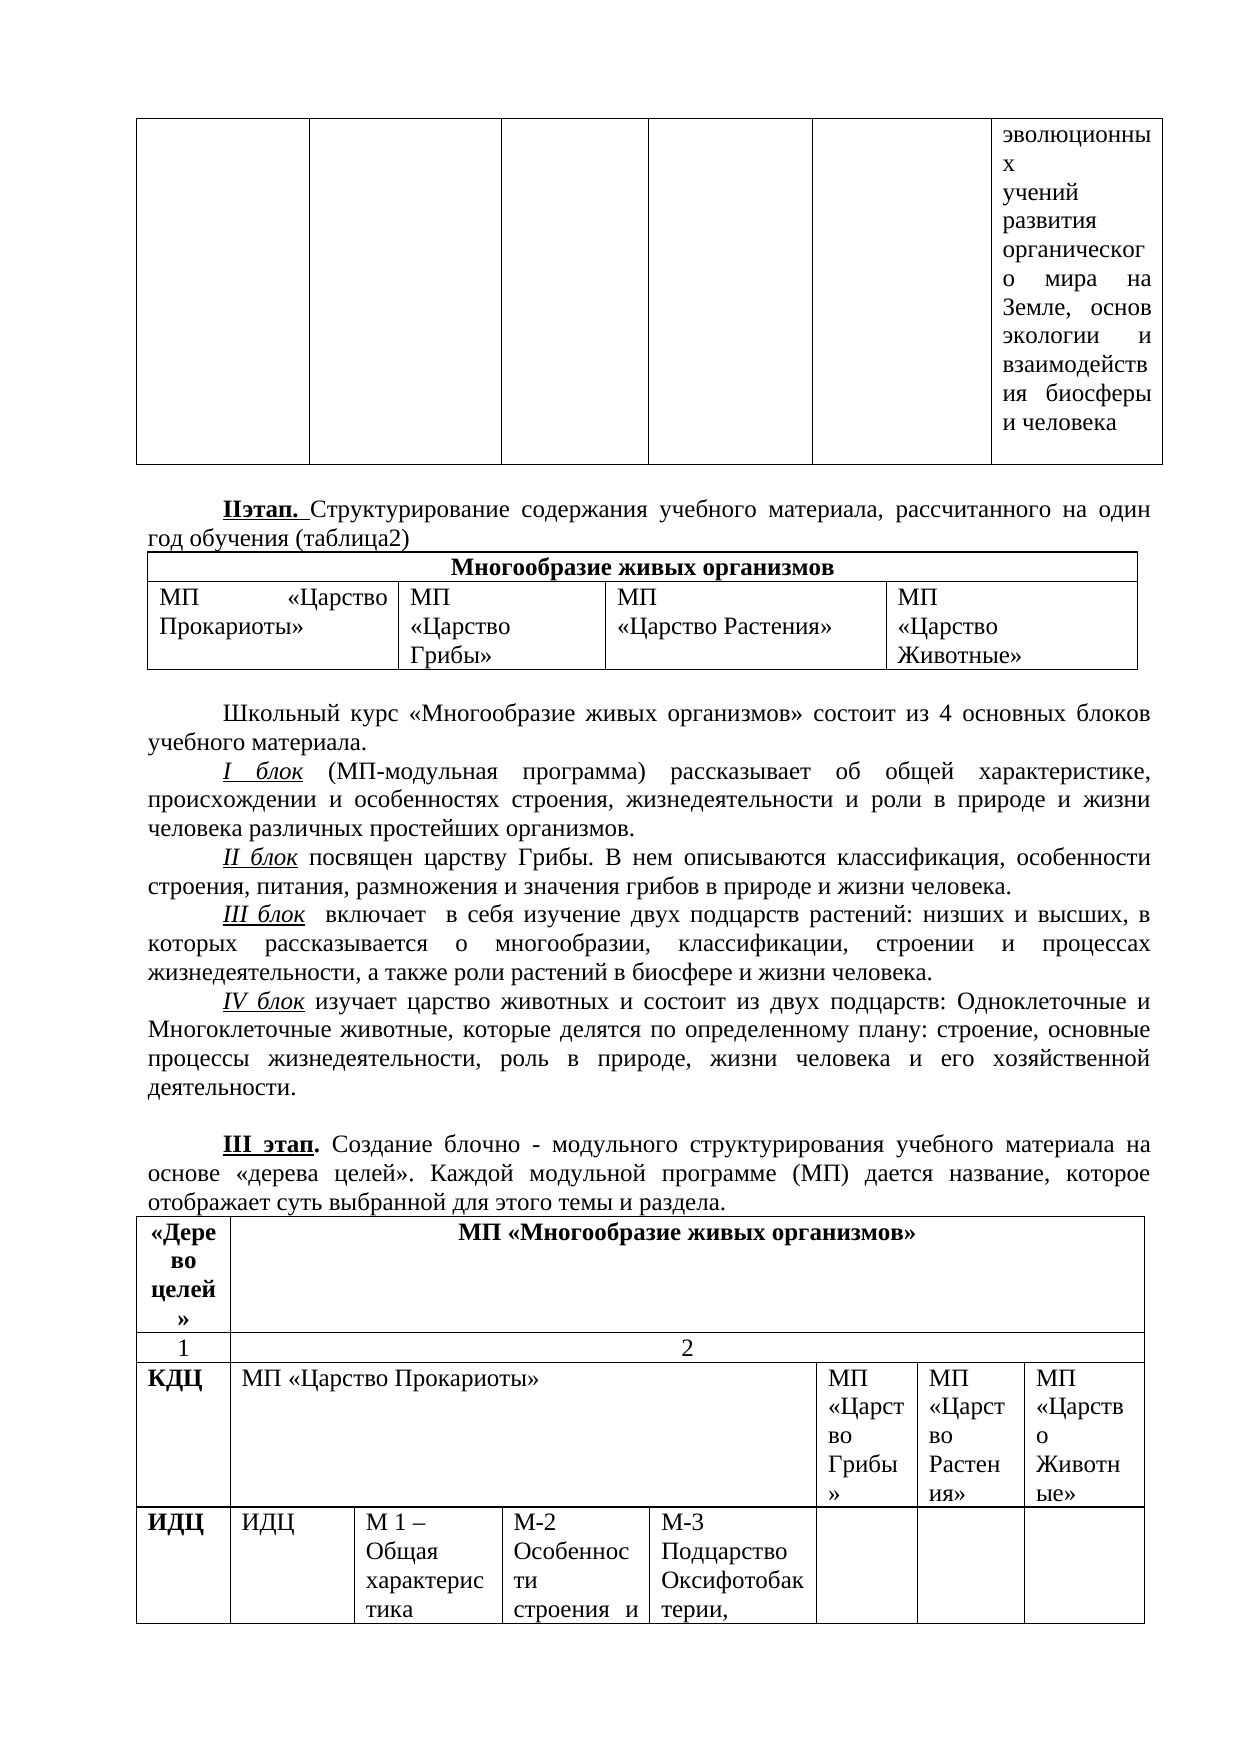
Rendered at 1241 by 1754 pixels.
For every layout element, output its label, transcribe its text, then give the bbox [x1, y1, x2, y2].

table_cell МП «Царство Прокариоты» [231, 1363, 816, 1506]
text I блок (МП-модульная программа) рассказывает об общей характеристике, происхождении и особенностях строения, жизнедеятельности и роли в природе и жизни человека различных простейших организмов. [148, 756, 1152, 842]
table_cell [310, 119, 501, 464]
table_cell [502, 119, 648, 464]
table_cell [649, 119, 812, 464]
table_cell МП «Царство Растения» [606, 582, 886, 668]
table_cell [817, 1508, 917, 1622]
text IIэтап. Структурирование содержания учебного материала, рассчитанного на один год обучения (таблица2) [148, 494, 1152, 551]
text III этап. Создание блочно - модульного структурирования учебного материала на основе «дерева целей». Каждой модульной программе (МП) дается название, которое отображает суть выбранной для этого темы и раздела. [148, 1129, 1152, 1216]
text IV блок изучает царство животных и состоит из двух подцарств: Одноклеточные и Многоклеточные животные, которые делятся по определенному плану: строение, основные процессы жизнедеятельности, роль в природе, жизни человека и его хозяйственной деятельности. [148, 986, 1152, 1101]
table_cell МП «Царство Животные» [1025, 1363, 1144, 1506]
table_cell МП «Царство Грибы» [399, 582, 605, 668]
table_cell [992, 119, 1162, 464]
table_cell 1 [137, 1333, 230, 1362]
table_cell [137, 119, 309, 464]
text III блок включает в себя изучение двух подцарств растений: низших и высших, в которых рассказывается о многообразии, классификации, строении и процессах жизнедеятельности, а также роли растений в биосфере и жизни человека. [148, 899, 1152, 986]
text II блок посвящен царству Грибы. В нем описываются классификация, особенности строения, питания, размножения и значения грибов в природе и жизни человека. [148, 842, 1152, 899]
table_header «Дерево целей» [137, 1217, 230, 1332]
table_cell МП «Царство Прокариоты» [148, 582, 398, 668]
table_cell ИДЦ [137, 1508, 230, 1622]
table_header МП «Многообразие живых организмов» [231, 1217, 1144, 1332]
table_header Многообразие живых организмов [148, 553, 1137, 581]
text Школьный курс «Многообразие живых организмов» состоит из 4 основных блоков учебного материала. [148, 698, 1152, 756]
table_cell МП «Царство Грибы» [817, 1363, 917, 1506]
table_cell МП «Царство Растения» [918, 1363, 1024, 1506]
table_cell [650, 1508, 816, 1622]
table_cell МП «Царство Животные» [887, 582, 1137, 668]
table_cell [918, 1508, 1024, 1622]
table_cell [813, 119, 991, 464]
table_cell [1025, 1508, 1144, 1622]
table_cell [503, 1508, 649, 1622]
table_cell 2 [231, 1333, 1144, 1362]
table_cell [355, 1508, 502, 1622]
table_cell ИДЦ [231, 1508, 354, 1622]
table_cell КДЦ [137, 1363, 230, 1506]
